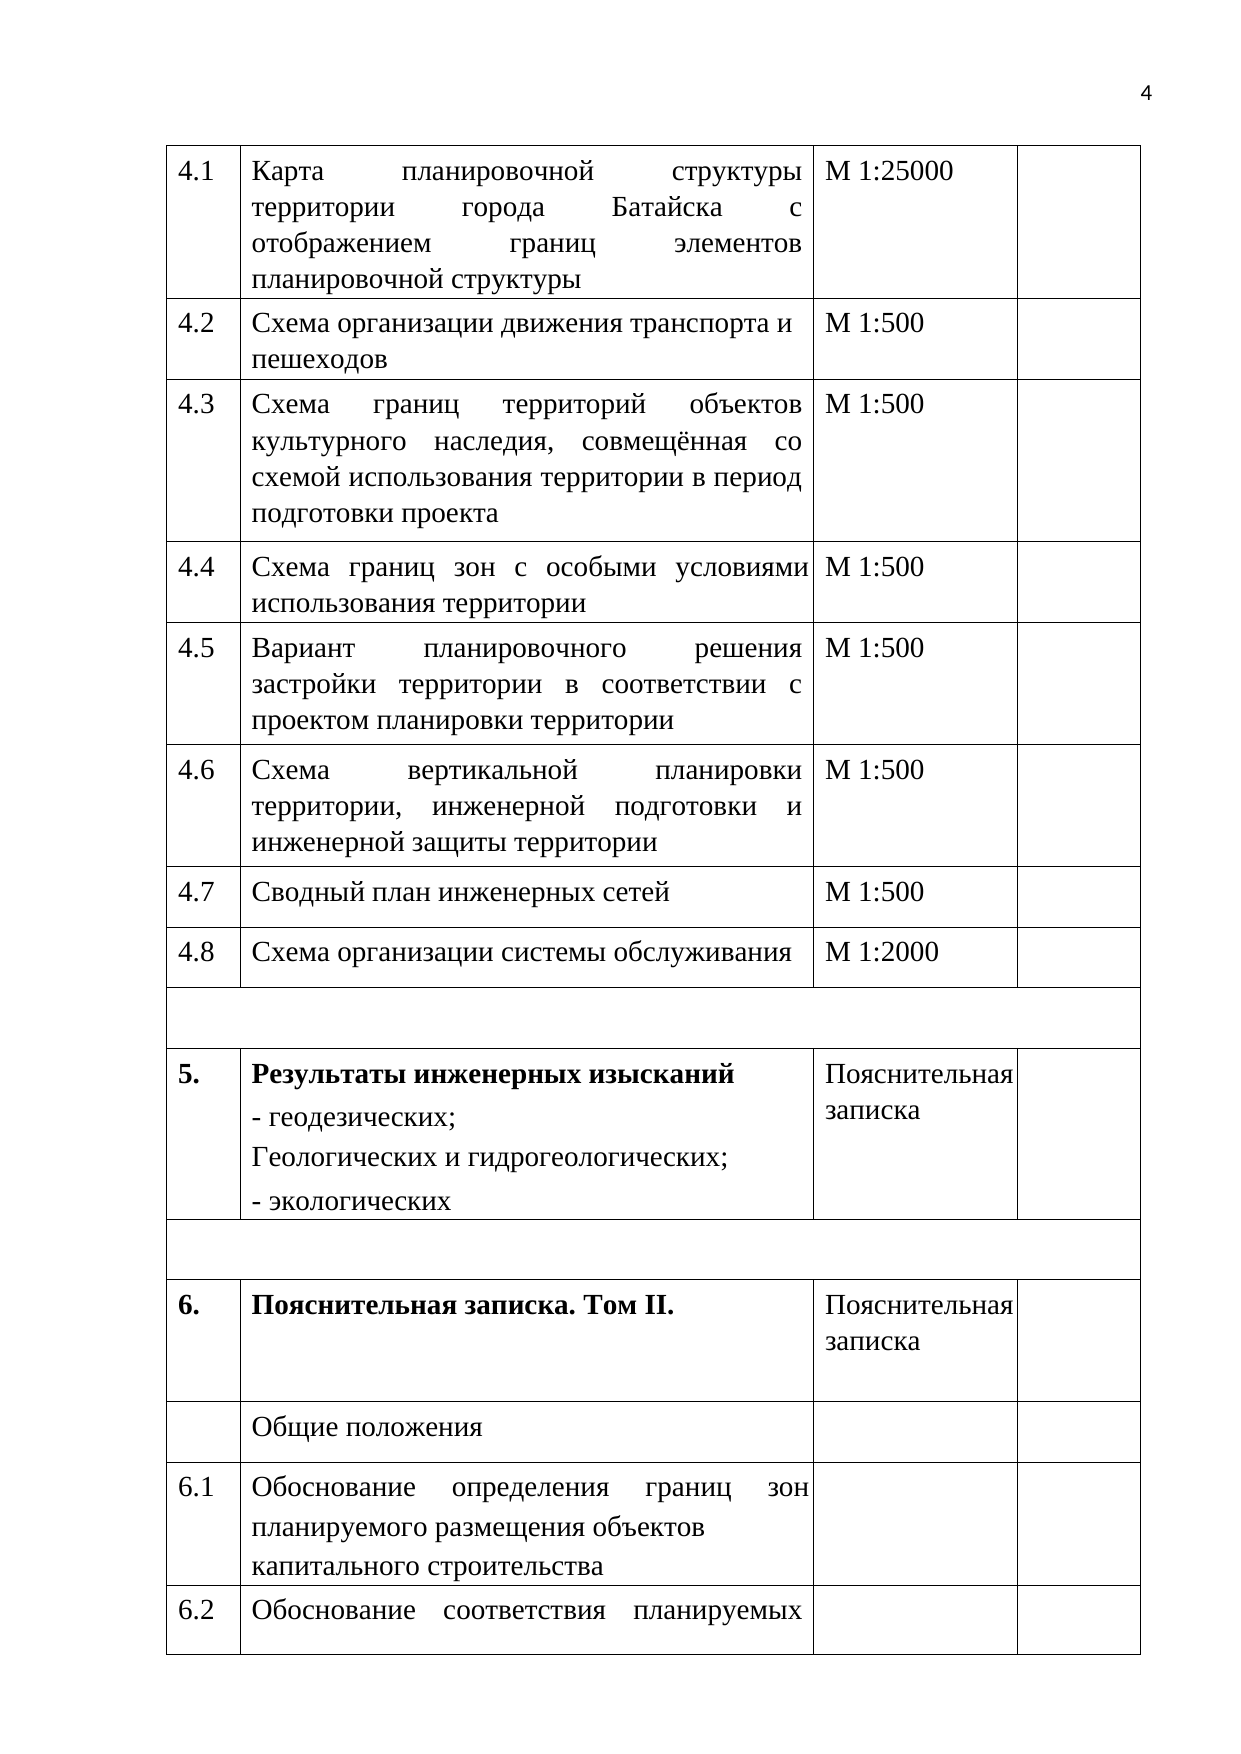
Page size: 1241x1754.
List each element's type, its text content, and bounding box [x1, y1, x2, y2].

table_cell Схема границ зон с особыми условиями использования территории [241, 542, 813, 622]
table_cell М 1:500 [814, 380, 1017, 541]
table_cell Пояснительная записка. Том II. [241, 1280, 813, 1401]
table_cell [167, 1220, 1140, 1279]
table_cell [1018, 1049, 1140, 1219]
table_header М 1:25000 [814, 146, 1017, 297]
table_cell [1018, 1280, 1140, 1401]
table_cell [814, 1402, 1017, 1462]
table_cell 5. [167, 1049, 240, 1219]
table_cell 4.6 [167, 745, 240, 866]
table_cell Обоснование определения границ зон планируемого размещения объектов капитального строительства [241, 1463, 813, 1585]
table_cell М 1:500 [814, 299, 1017, 379]
table_cell [1018, 745, 1140, 866]
table_cell [814, 1586, 1017, 1654]
table_cell [1018, 1463, 1140, 1585]
table_cell Схема границ территорий объектов культурного наследия, совмещённая со схемой использования территории в период подготовки проекта [241, 380, 813, 541]
table_cell Схема организации движения транспорта и пешеходов [241, 299, 813, 379]
table_cell 6.2 [167, 1586, 240, 1654]
table_cell [1018, 1402, 1140, 1462]
table_cell М 1:500 [814, 867, 1017, 927]
table_cell М 1:2000 [814, 928, 1017, 987]
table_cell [241, 1586, 813, 1654]
table_cell Пояснительная записка [814, 1280, 1017, 1401]
table_cell Сводный план инженерных сетей [241, 867, 813, 927]
table_cell [1018, 299, 1140, 379]
table_cell [1018, 623, 1140, 744]
table_cell Общие положения [241, 1402, 813, 1462]
table_cell 4.8 [167, 928, 240, 987]
table_cell Вариант планировочного решения застройки территории в соответствии с проектом планировки территории [241, 623, 813, 744]
table_cell [1018, 380, 1140, 541]
table_cell М 1:500 [814, 542, 1017, 622]
table_header [1018, 146, 1140, 297]
table_cell [1018, 867, 1140, 927]
table_cell Пояснительная записка [814, 1049, 1017, 1219]
table_cell [1018, 1586, 1140, 1654]
table_cell [814, 1463, 1017, 1585]
table_cell М 1:500 [814, 745, 1017, 866]
table_cell 4.3 [167, 380, 240, 541]
table_cell 4.2 [167, 299, 240, 379]
table_cell 6. [167, 1280, 240, 1401]
table_cell 6.1 [167, 1463, 240, 1585]
table_cell [167, 988, 1140, 1048]
table_cell Схема организации системы обслуживания [241, 928, 813, 987]
table_header 4.1 [167, 146, 240, 297]
table_cell [1018, 928, 1140, 987]
table_header Карта планировочной структуры территории города Батайска с отображением границ элементов планировочной структуры [241, 146, 813, 297]
table_cell [167, 1402, 240, 1462]
table_cell 4.5 [167, 623, 240, 744]
table_cell [1018, 542, 1140, 622]
table_cell 4.4 [167, 542, 240, 622]
table_cell Схема вертикальной планировки территории, инженерной подготовки и инженерной защиты территории [241, 745, 813, 866]
table_cell 4.7 [167, 867, 240, 927]
table_cell М 1:500 [814, 623, 1017, 744]
table_cell Результаты инженерных изысканий геодезических; Геологических и гидрогеологических; экологических [241, 1049, 813, 1219]
